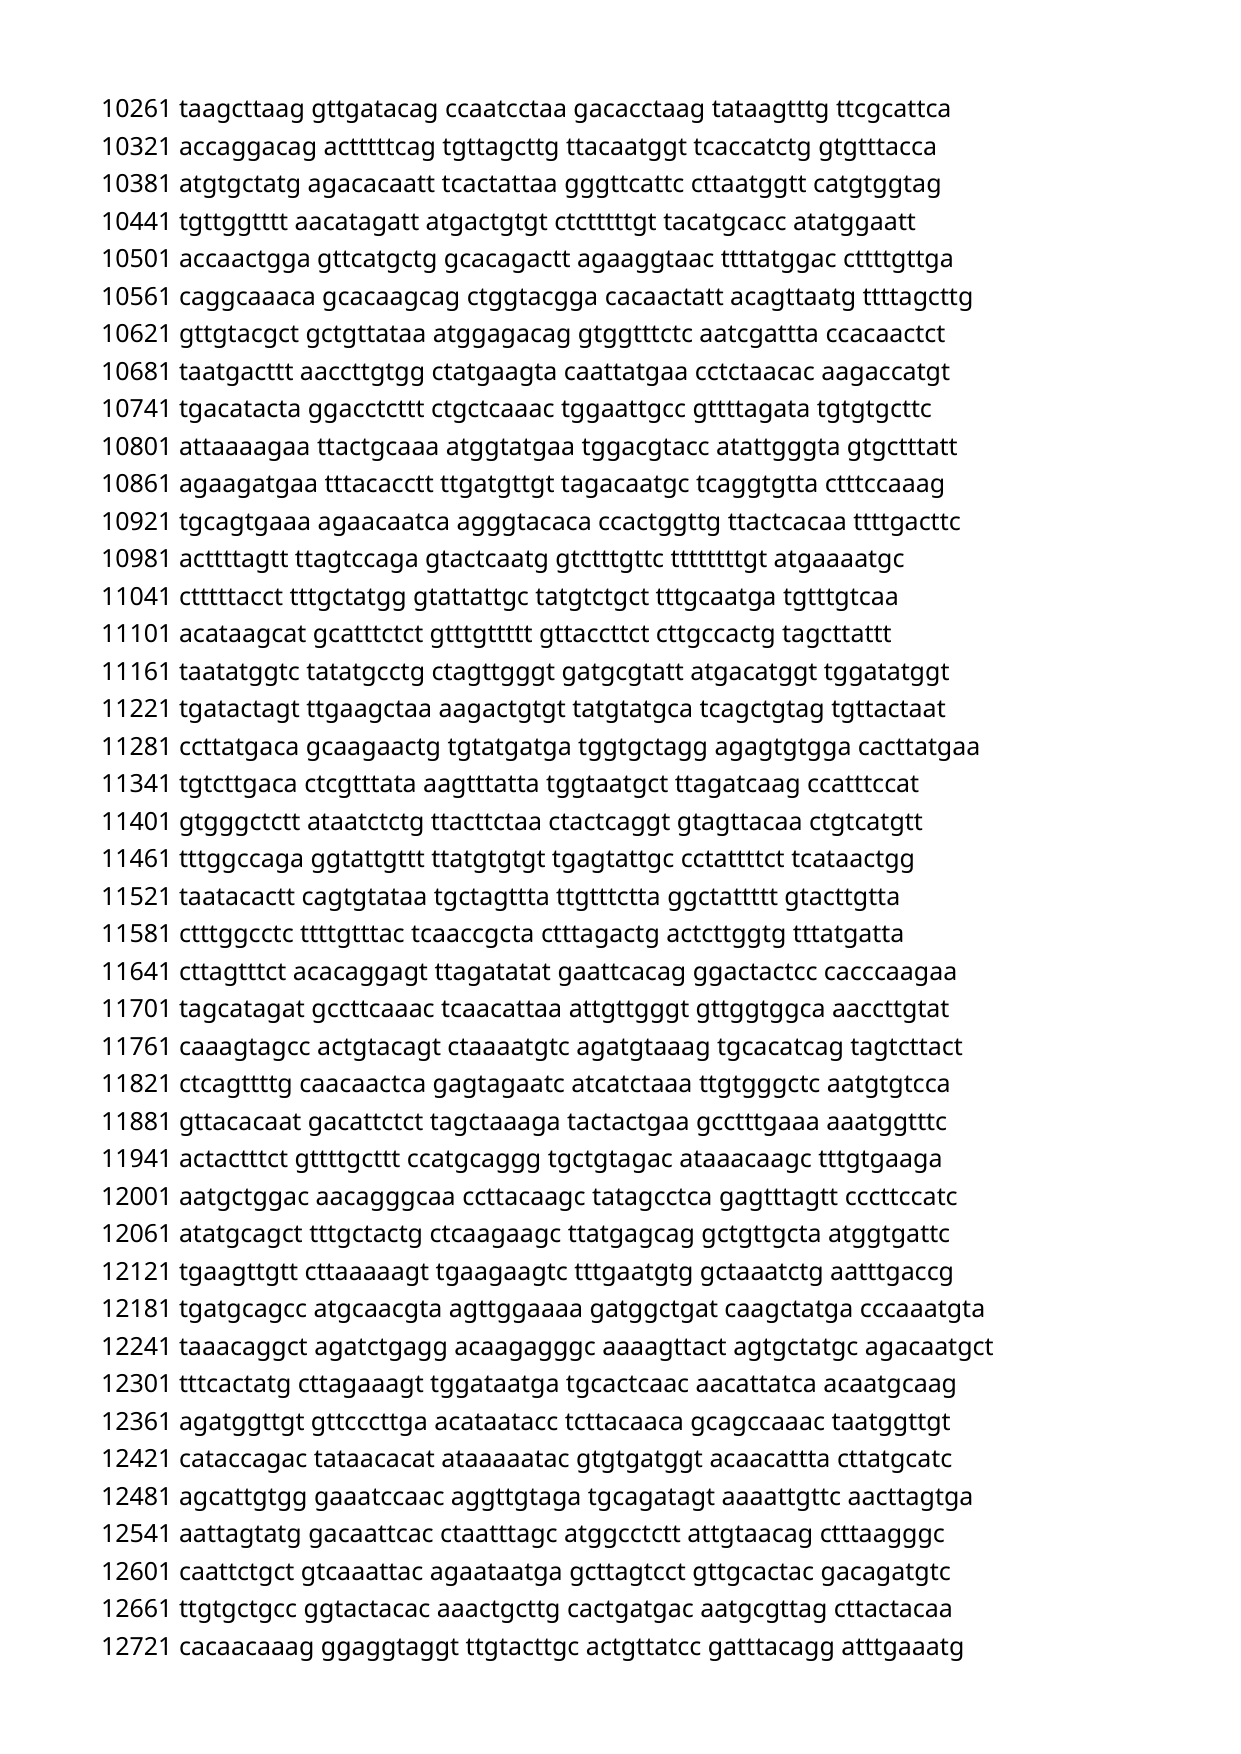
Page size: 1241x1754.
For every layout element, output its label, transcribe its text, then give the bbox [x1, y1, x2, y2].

text 11101 acataagcat gcatttctct gtttgttttt gttaccttct cttgccactg tagcttattt [75, 614, 1165, 652]
text 10561 caggcaaaca gcacaagcag ctggtacgga cacaactatt acagttaatg ttttagcttg [75, 277, 1165, 314]
text 11641 cttagtttct acacaggagt ttagatatat gaattcacag ggactactcc cacccaagaa [75, 952, 1165, 989]
text 12601 caattctgct gtcaaattac agaataatga gcttagtcct gttgcactac gacagatgtc [75, 1552, 1165, 1589]
text 10801 attaaaagaa ttactgcaaa atggtatgaa tggacgtacc atattgggta gtgctttatt [75, 427, 1165, 464]
text 12121 tgaagttgtt cttaaaaagt tgaagaagtc tttgaatgtg gctaaatctg aatttgaccg [75, 1252, 1165, 1289]
text 12661 ttgtgctgcc ggtactacac aaactgcttg cactgatgac aatgcgttag cttactacaa [75, 1589, 1165, 1627]
text 11941 actactttct gttttgcttt ccatgcaggg tgctgtagac ataaacaagc tttgtgaaga [75, 1139, 1165, 1177]
text 10441 tgttggtttt aacatagatt atgactgtgt ctctttttgt tacatgcacc atatggaatt [75, 202, 1165, 239]
text 10321 accaggacag actttttcag tgttagcttg ttacaatggt tcaccatctg gtgtttacca [75, 127, 1165, 164]
text 12721 cacaacaaag ggaggtaggt ttgtacttgc actgttatcc gatttacagg atttgaaatg [75, 1627, 1165, 1664]
text 12181 tgatgcagcc atgcaacgta agttggaaaa gatggctgat caagctatga cccaaatgta [75, 1289, 1165, 1327]
text 10621 gttgtacgct gctgttataa atggagacag gtggtttctc aatcgattta ccacaactct [75, 314, 1165, 352]
text 11281 ccttatgaca gcaagaactg tgtatgatga tggtgctagg agagtgtgga cacttatgaa [75, 727, 1165, 764]
text 12481 agcattgtgg gaaatccaac aggttgtaga tgcagatagt aaaattgttc aacttagtga [75, 1477, 1165, 1514]
text 12541 aattagtatg gacaattcac ctaatttagc atggcctctt attgtaacag ctttaagggc [75, 1514, 1165, 1552]
text 10981 acttttagtt ttagtccaga gtactcaatg gtctttgttc ttttttttgt atgaaaatgc [75, 539, 1165, 577]
text 11461 tttggccaga ggtattgttt ttatgtgtgt tgagtattgc cctattttct tcataactgg [75, 839, 1165, 877]
text 11341 tgtcttgaca ctcgtttata aagtttatta tggtaatgct ttagatcaag ccatttccat [75, 764, 1165, 802]
text 12001 aatgctggac aacagggcaa ccttacaagc tatagcctca gagtttagtt cccttccatc [75, 1177, 1165, 1214]
text 11821 ctcagttttg caacaactca gagtagaatc atcatctaaa ttgtgggctc aatgtgtcca [75, 1064, 1165, 1102]
text 12361 agatggttgt gttcccttga acataatacc tcttacaaca gcagccaaac taatggttgt [75, 1402, 1165, 1439]
text 11221 tgatactagt ttgaagctaa aagactgtgt tatgtatgca tcagctgtag tgttactaat [75, 689, 1165, 727]
text 11701 tagcatagat gccttcaaac tcaacattaa attgttgggt gttggtggca aaccttgtat [75, 989, 1165, 1027]
text 10861 agaagatgaa tttacacctt ttgatgttgt tagacaatgc tcaggtgtta ctttccaaag [75, 464, 1165, 502]
text 10741 tgacatacta ggacctcttt ctgctcaaac tggaattgcc gttttagata tgtgtgcttc [75, 389, 1165, 427]
text 12421 cataccagac tataacacat ataaaaatac gtgtgatggt acaacattta cttatgcatc [75, 1439, 1165, 1477]
text 11761 caaagtagcc actgtacagt ctaaaatgtc agatgtaaag tgcacatcag tagtcttact [75, 1027, 1165, 1064]
text 12301 tttcactatg cttagaaagt tggataatga tgcactcaac aacattatca acaatgcaag [75, 1364, 1165, 1402]
text 11881 gttacacaat gacattctct tagctaaaga tactactgaa gcctttgaaa aaatggtttc [75, 1102, 1165, 1139]
text 11161 taatatggtc tatatgcctg ctagttgggt gatgcgtatt atgacatggt tggatatggt [75, 652, 1165, 689]
text 10681 taatgacttt aaccttgtgg ctatgaagta caattatgaa cctctaacac aagaccatgt [75, 352, 1165, 389]
text 12061 atatgcagct tttgctactg ctcaagaagc ttatgagcag gctgttgcta atggtgattc [75, 1214, 1165, 1252]
text 10261 taagcttaag gttgatacag ccaatcctaa gacacctaag tataagtttg ttcgcattca [75, 89, 1165, 127]
text 11041 ctttttacct tttgctatgg gtattattgc tatgtctgct tttgcaatga tgtttgtcaa [75, 577, 1165, 614]
text 10381 atgtgctatg agacacaatt tcactattaa gggttcattc cttaatggtt catgtggtag [75, 164, 1165, 202]
text 11581 ctttggcctc ttttgtttac tcaaccgcta ctttagactg actcttggtg tttatgatta [75, 914, 1165, 952]
text 10501 accaactgga gttcatgctg gcacagactt agaaggtaac ttttatggac cttttgttga [75, 239, 1165, 277]
text 10921 tgcagtgaaa agaacaatca agggtacaca ccactggttg ttactcacaa ttttgacttc [75, 502, 1165, 539]
text 11521 taatacactt cagtgtataa tgctagttta ttgtttctta ggctattttt gtacttgtta [75, 877, 1165, 914]
text 11401 gtgggctctt ataatctctg ttacttctaa ctactcaggt gtagttacaa ctgtcatgtt [75, 802, 1165, 839]
text 12241 taaacaggct agatctgagg acaagagggc aaaagttact agtgctatgc agacaatgct [75, 1327, 1165, 1364]
